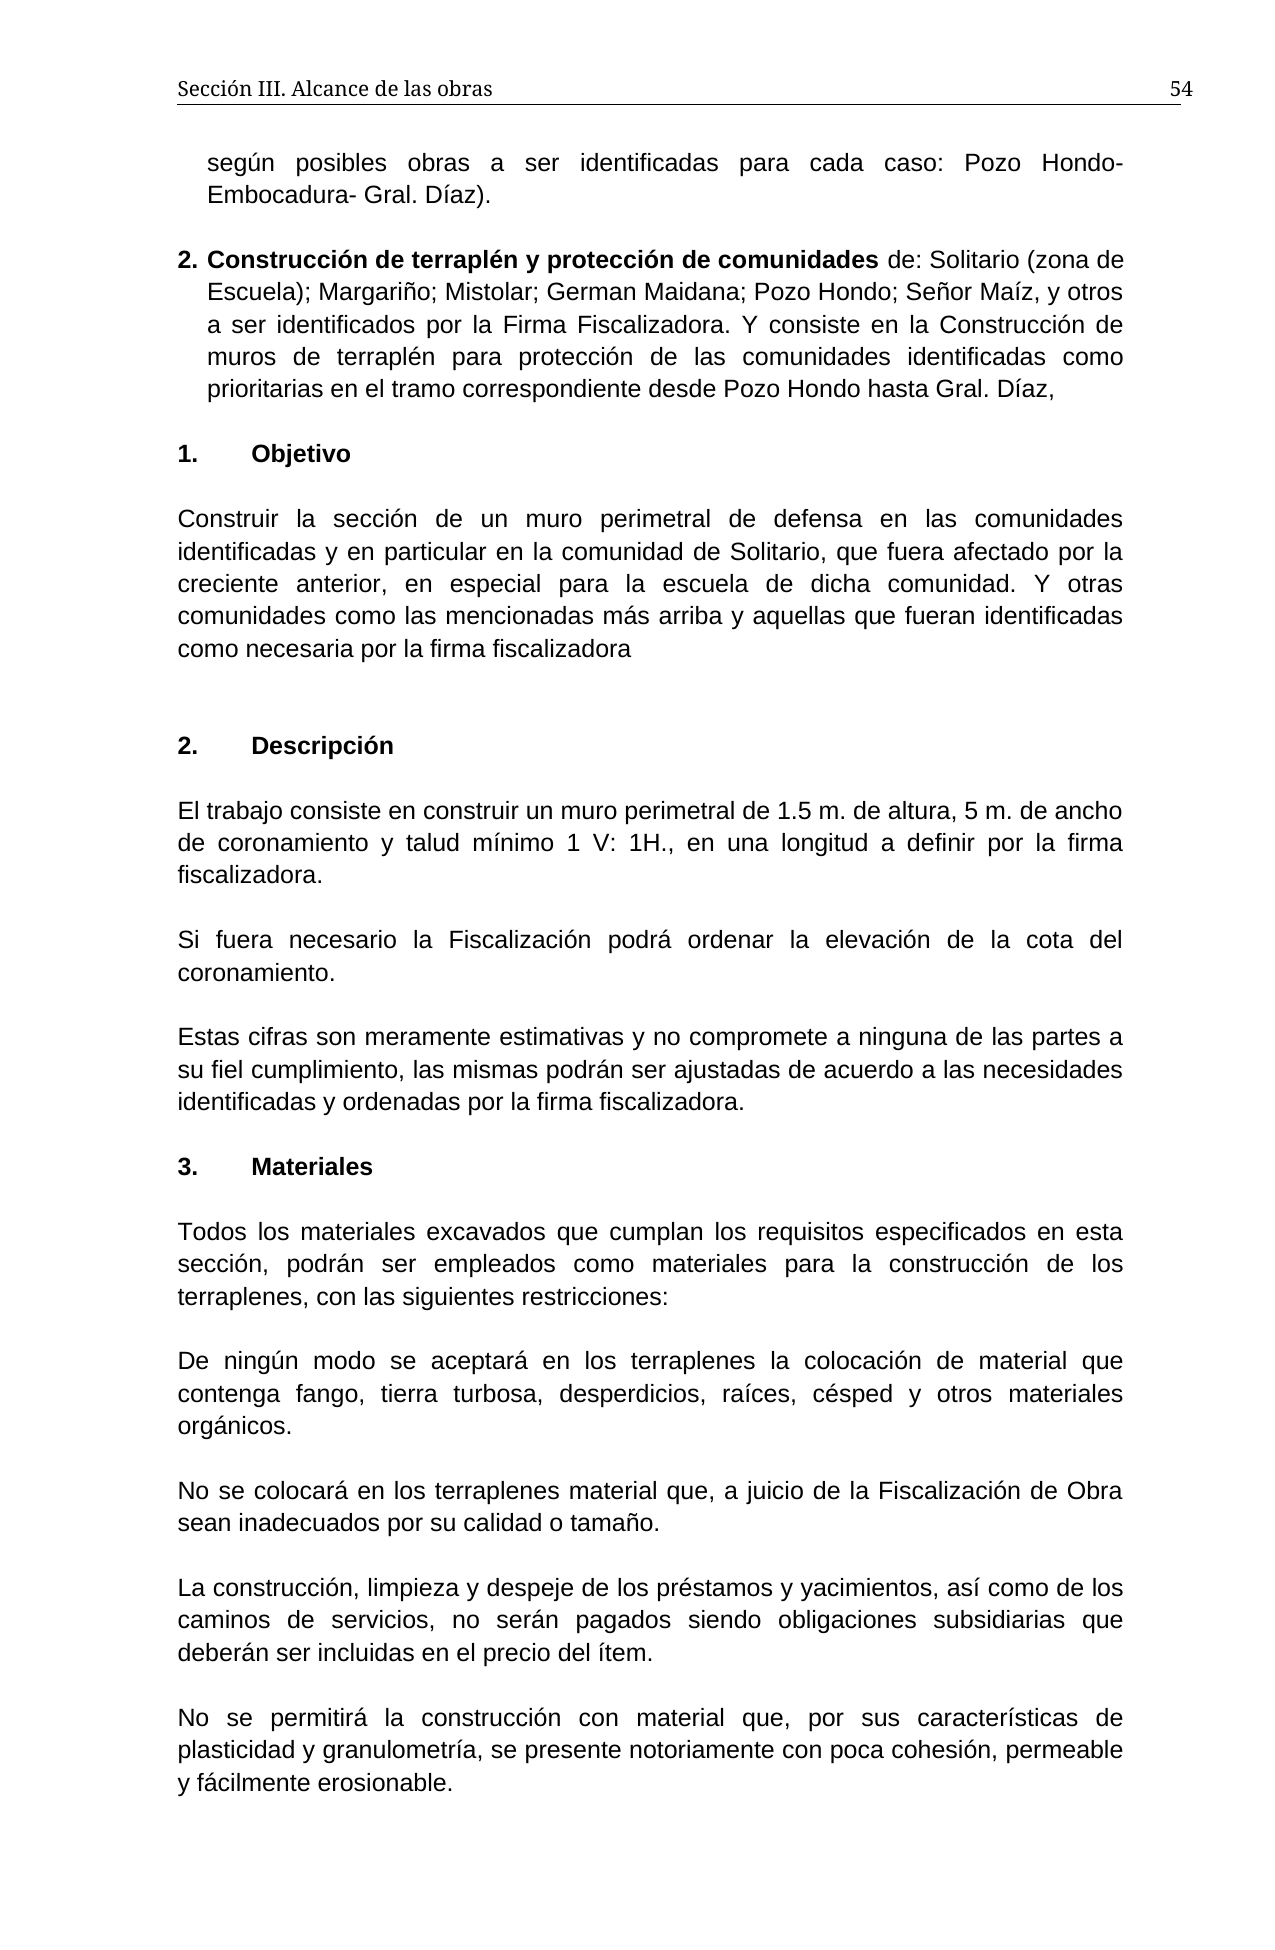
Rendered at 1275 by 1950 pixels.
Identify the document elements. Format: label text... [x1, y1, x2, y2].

text Estas cifras son meramente estimativas y no compromete a ninguna de las partes a su fiel cumplimiento, las mismas podrán ser ajustadas de acuerdo a las necesidades identificadas y ordenadas por la firma fiscalizadora. [177, 1022, 1125, 1116]
text 1. Objetivo [177, 439, 1125, 468]
list Construcción de terraplén y protección de comunidades de: Solitario (zona de Escuela); Margariño; Mistolar; German Maidana; Pozo Hondo; Señor Maíz, y otros a ser identificados por la Firma Fiscalizadora. Y consiste en la Construcción de muros de terraplén para protección de las comunidades identificadas como prioritarias en el tramo correspondiente desde Pozo Hondo hasta Gral. Díaz, [177, 245, 1125, 403]
text No se permitirá la construcción con material que, por sus características de plasticidad y granulometría, se presente notoriamente con poca cohesión, permeable y fácilmente erosionable. [177, 1703, 1125, 1796]
text El trabajo consiste en construir un muro perimetral de 1.5 m. de altura, 5 m. de ancho de coronamiento y talud mínimo 1 V: 1H., en una longitud a definir por la firma fiscalizadora. [177, 796, 1125, 889]
text 3. Materiales [177, 1152, 1125, 1181]
text La construcción, limpieza y despeje de los préstamos y yacimientos, así como de los caminos de servicios, no serán pagados siendo obligaciones subsidiarias que deberán ser incluidas en el precio del ítem. [177, 1573, 1125, 1667]
text Todos los materiales excavados que cumplan los requisitos especificados en esta sección, podrán ser empleados como materiales para la construcción de los terraplenes, con las siguientes restricciones: [177, 1217, 1125, 1310]
text 2. Descripción [177, 731, 1125, 759]
text De ningún modo se aceptará en los terraplenes la colocación de material que contenga fango, tierra turbosa, desperdicios, raíces, césped y otros materiales orgánicos. [177, 1346, 1125, 1440]
text Construir la sección de un muro perimetral de defensa en las comunidades identificadas y en particular en la comunidad de Solitario, que fuera afectado por la creciente anterior, en especial para la escuela de dicha comunidad. Y otras comunidades como las mencionadas más arriba y aquellas que fueran identificadas como necesaria por la firma fiscalizadora [177, 504, 1125, 662]
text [177, 148, 1125, 209]
text No se colocará en los terraplenes material que, a juicio de la Fiscalización de Obra sean inadecuados por su calidad o tamaño. [177, 1476, 1125, 1537]
text Si fuera necesario la Fiscalización podrá ordenar la elevación de la cota del coronamiento. [177, 925, 1125, 986]
